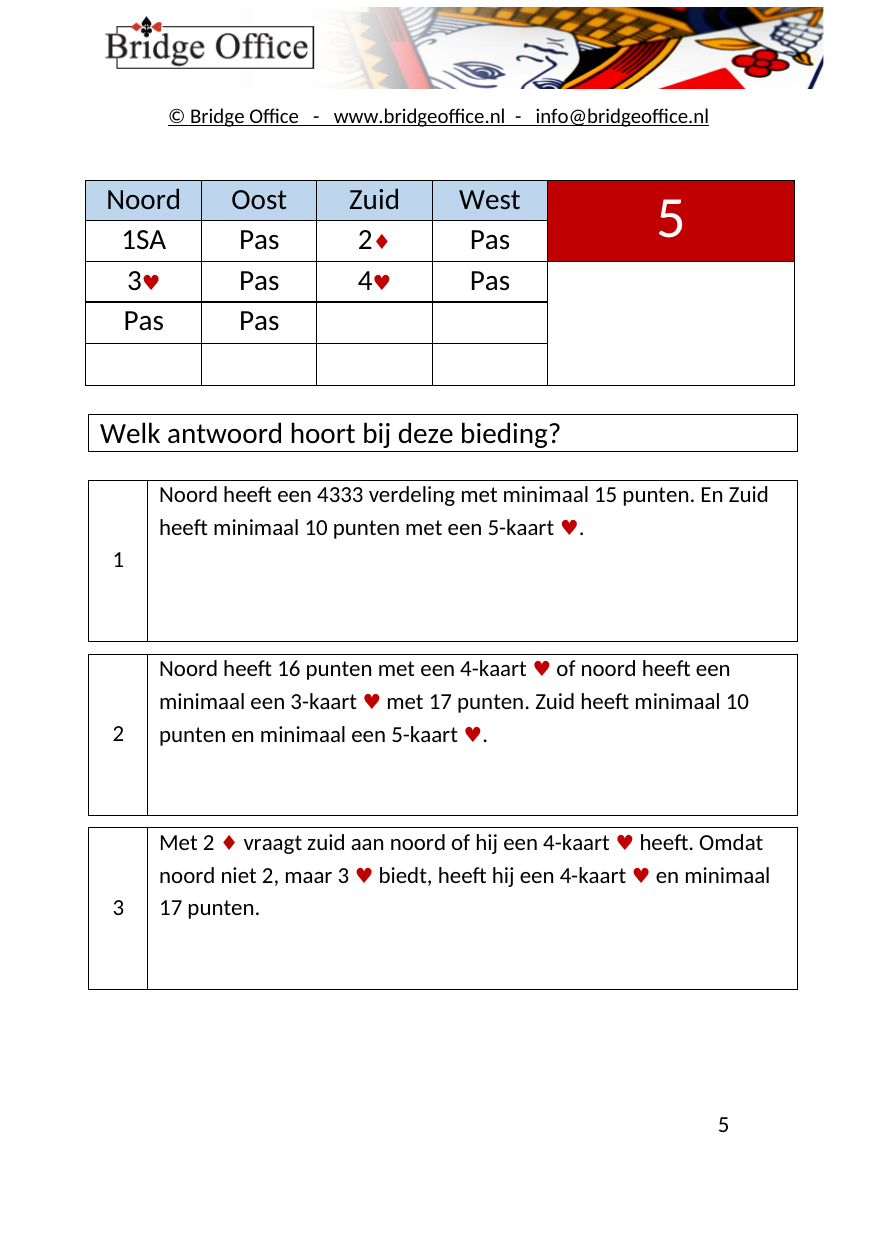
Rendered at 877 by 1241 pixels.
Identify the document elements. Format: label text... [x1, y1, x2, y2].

table_header Zuid [317, 181, 432, 220]
table_header Noord heeft een 4333 verdeling met minimaal 15 punten. En Zuid heeft minimaal 10 punten met een 5-kaart ♥. [148, 481, 797, 641]
table_header Oost [202, 181, 316, 220]
table_cell [433, 344, 547, 385]
table_cell 2♦ [317, 221, 432, 261]
table_header 5 [548, 181, 794, 261]
table_header 3 [89, 828, 147, 988]
table_cell [202, 344, 316, 385]
table_cell Pas [86, 303, 201, 343]
table_cell [86, 344, 201, 385]
table_cell [548, 262, 794, 385]
table_cell 3♥ [86, 262, 201, 301]
table_header Met 2 ♦ vraagt zuid aan noord of hij een 4-kaart ♥ heeft. Omdat noord niet 2, maar 3 ♥ biedt, heeft hij een 4-kaart ♥ en minimaal 17 punten. [148, 828, 797, 988]
table_cell 1SA [86, 221, 201, 261]
table_header Welk antwoord hoort bij deze bieding? [89, 415, 797, 451]
table_header West [433, 181, 547, 220]
table_header Noord heeft 16 punten met een 4-kaart ♥ of noord heeft een minimaal een 3-kaart ♥ met 17 punten. Zuid heeft minimaal 10 punten en minimaal een 5-kaart ♥. [148, 655, 797, 814]
picture [78, 7, 824, 89]
table_cell [317, 303, 432, 343]
table_cell Pas [202, 303, 316, 343]
table_cell Pas [433, 221, 547, 261]
table_header 1 [89, 481, 147, 641]
table_cell Pas [433, 262, 547, 301]
table_header 2 [89, 655, 147, 814]
table_cell Pas [202, 262, 316, 301]
table_header Noord [86, 181, 201, 220]
table_cell [317, 344, 432, 385]
table_cell Pas [202, 221, 316, 261]
table_cell [433, 303, 547, 343]
table_cell 4♥ [317, 262, 432, 301]
